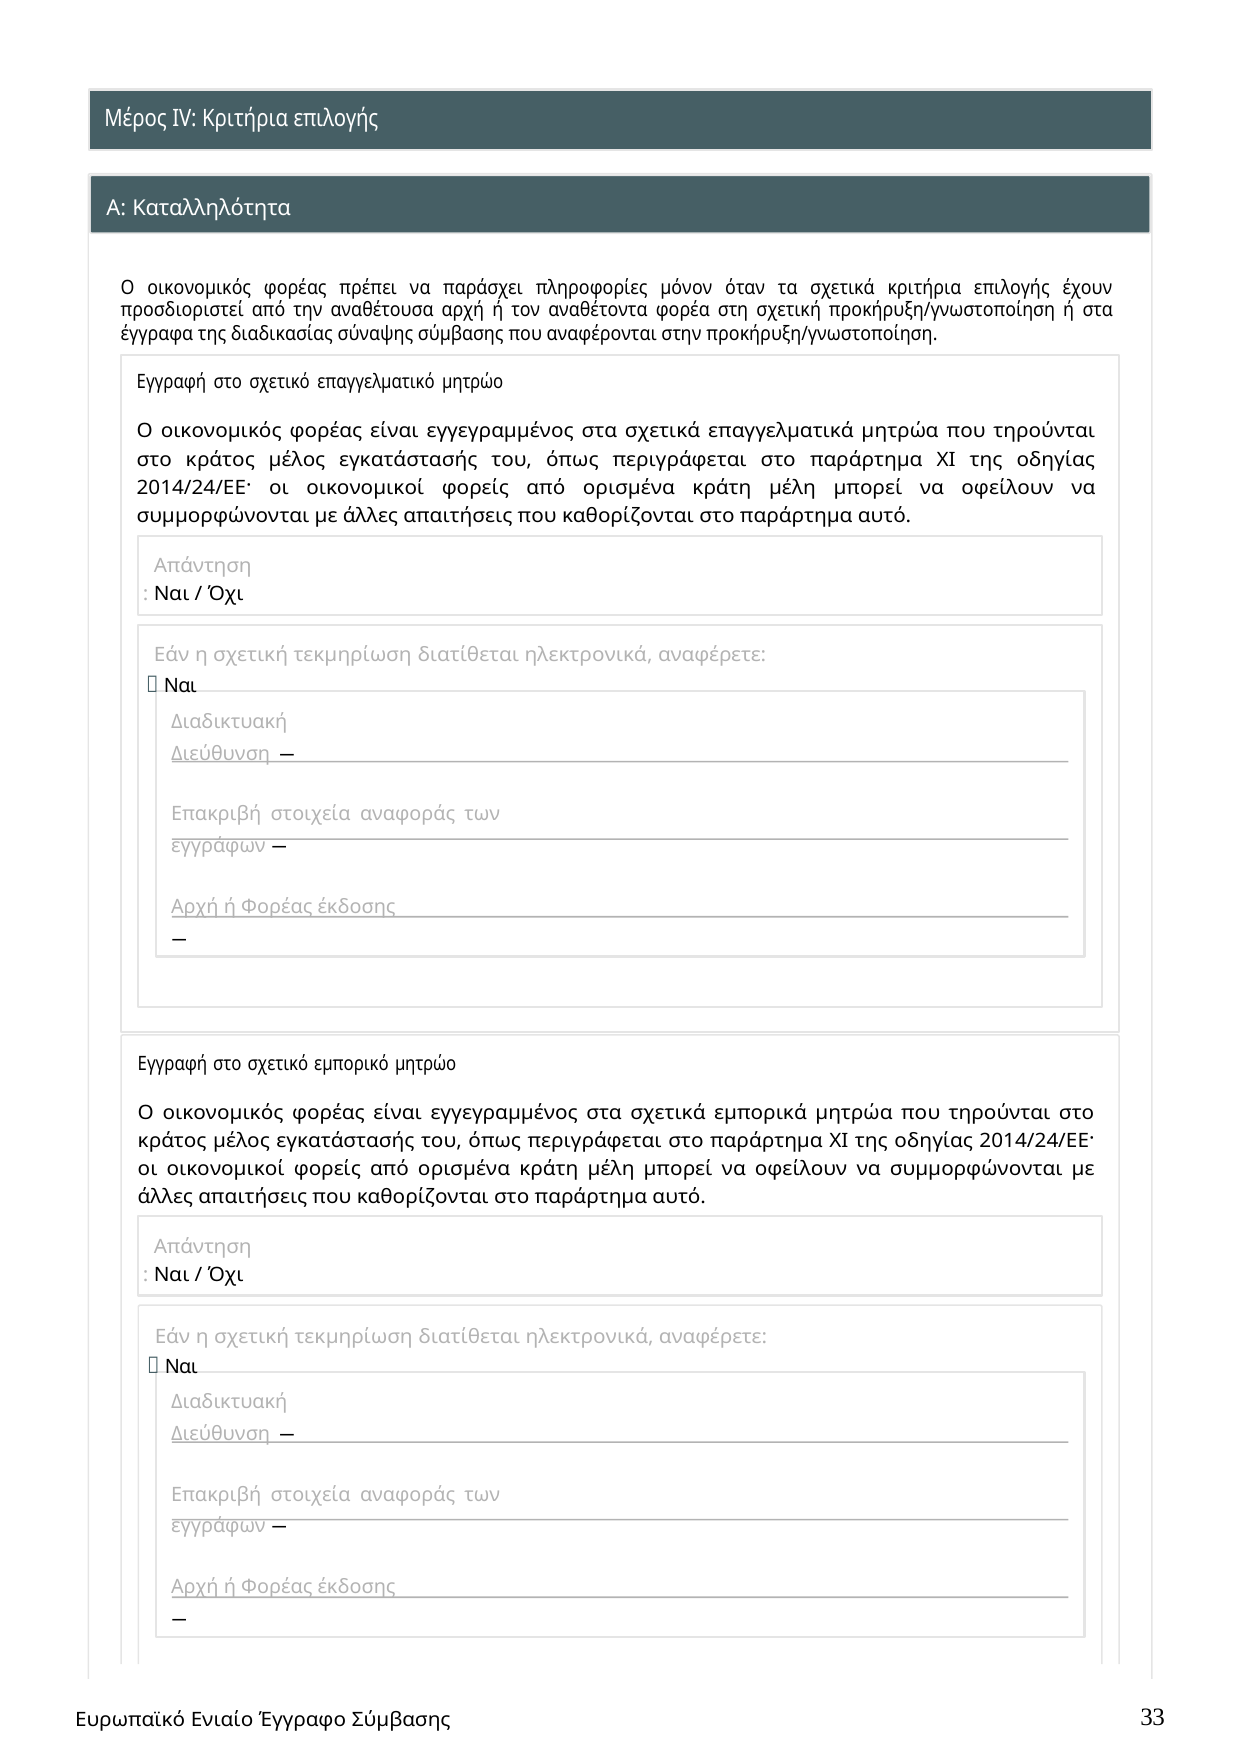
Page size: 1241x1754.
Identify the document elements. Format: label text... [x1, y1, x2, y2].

subtitle Α: Καταλληλότητα [106, 192, 1166, 222]
text Ο οικονομικός φορέας πρέπει να παράσχει πληροφορίες μόνον όταν τα σχετικά κριτήρια επιλογής έχουν προσδιοριστεί από την αναθέτουσα αρχή ή τον αναθέτοντα φορέα στη σχετική προκήρυξη/γνωστοποίηση ή στα έγγραφα της διαδικασίας σύναψης σύμβασης που αναφέρονται στην προκήρυξη/γνωστοποίηση. [120, 276, 1113, 346]
